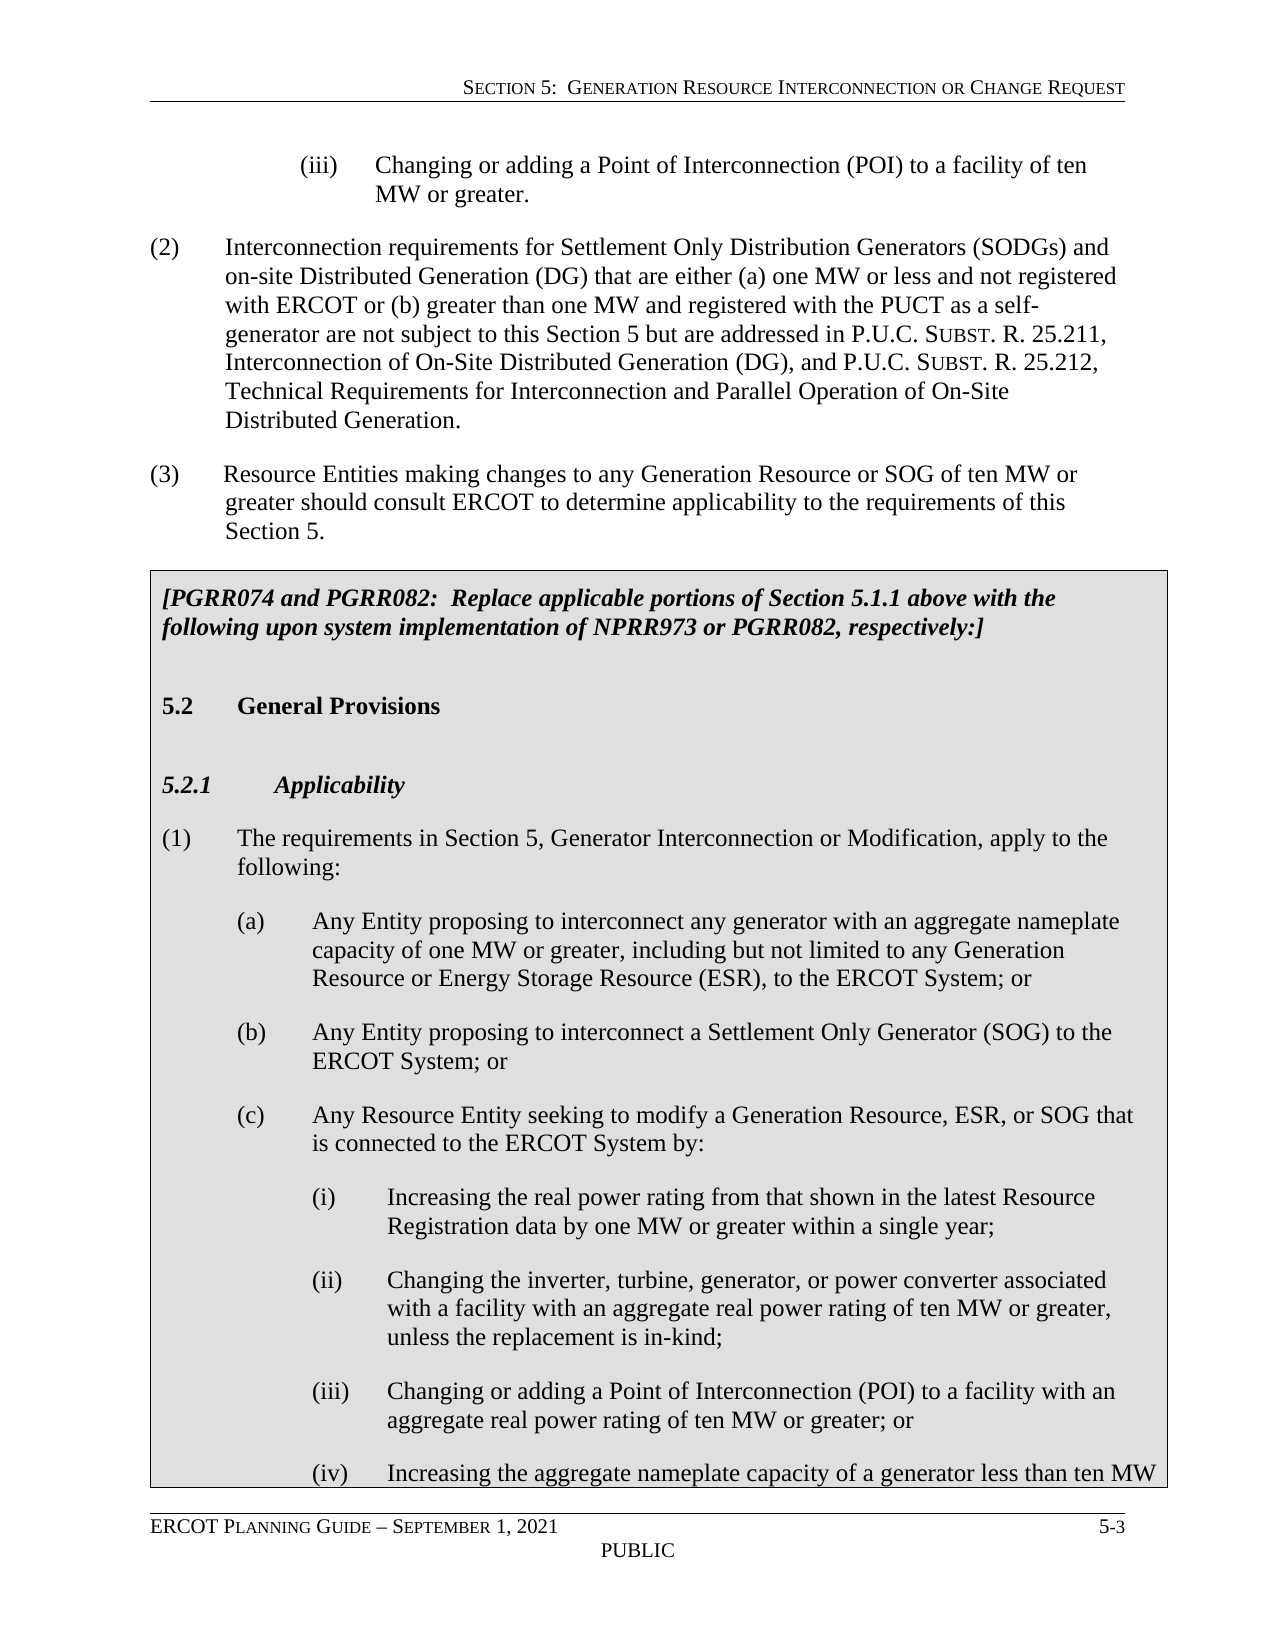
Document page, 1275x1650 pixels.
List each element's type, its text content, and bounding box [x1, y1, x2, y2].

text (3) Resource Entities making changes to any Generation Resource or SOG of ten MW or greater should consult ERCOT to determine applicability to the requirements of this Section 5. [150, 459, 1125, 545]
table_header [151, 571, 1167, 1487]
text (iii) Changing or adding a Point of Interconnection (POI) to a facility of ten MW or greater. [300, 150, 1125, 207]
text (2) Interconnection requirements for Settlement Only Distribution Generators (SODGs) and on-site Distributed Generation (DG) that are either (a) one MW or less and not registered with ERCOT or (b) greater than one MW and registered with the PUCT as a self-generator are not subject to this Section 5 but are addressed in P.U.C. Subst. R. 25.211, Interconnection of On-Site Distributed Generation (DG), and P.U.C. Subst. R. 25.212, Technical Requirements for Interconnection and Parallel Operation of On-Site Distributed Generation. [150, 232, 1125, 434]
